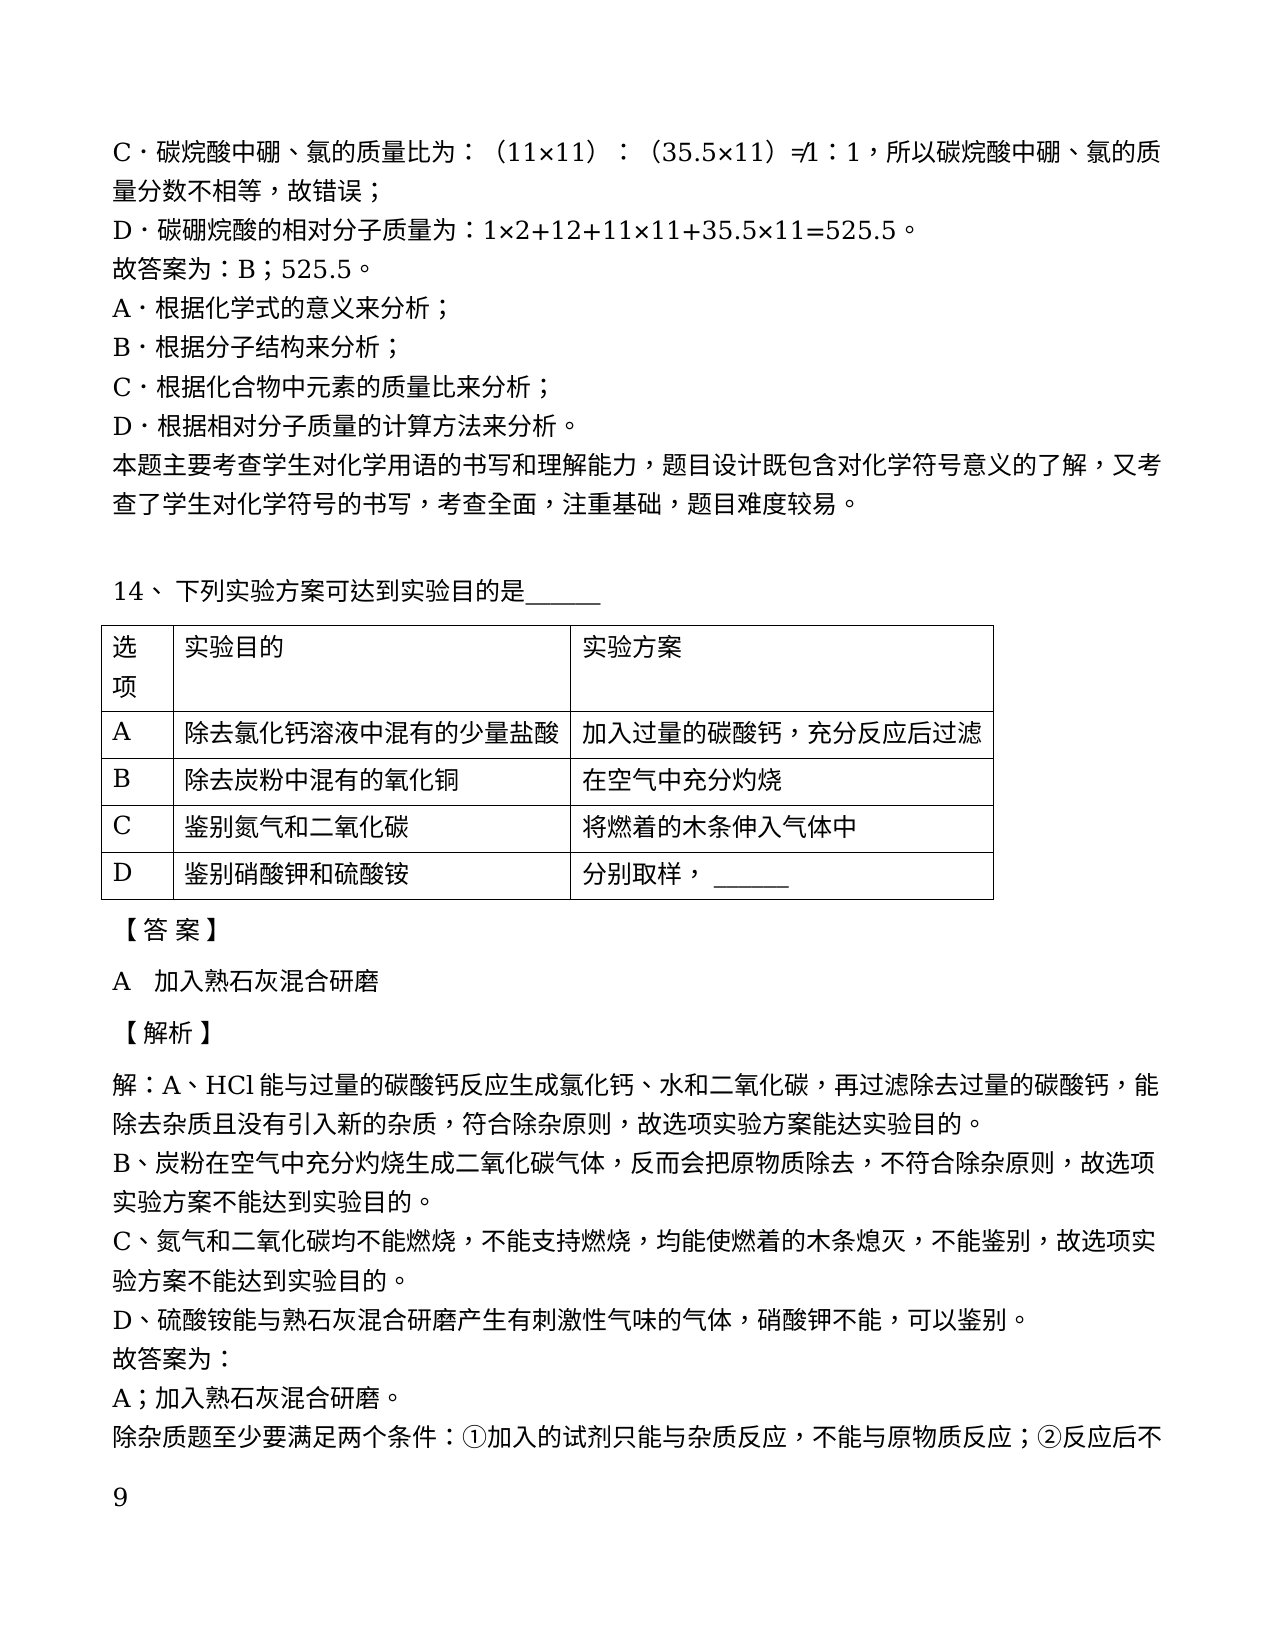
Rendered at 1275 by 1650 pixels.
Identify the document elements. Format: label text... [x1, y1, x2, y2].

table_cell 加入过量的碳酸钙，充分反应后过滤 [571, 712, 993, 758]
table_header 选项 [102, 626, 173, 711]
table_cell B [102, 759, 173, 805]
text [112, 1067, 1163, 1454]
text 【 解析 】 [112, 1016, 1163, 1050]
table_cell C [102, 806, 173, 852]
table_cell 鉴别氮气和二氧化碳 [174, 806, 570, 852]
table_cell D [102, 853, 173, 899]
table_cell 鉴别硝酸钾和硫酸铵 [174, 853, 570, 899]
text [112, 134, 1163, 521]
table_header 实验目的 [174, 626, 570, 711]
table_cell 除去炭粉中混有的氧化铜 [174, 759, 570, 805]
table_cell 分别取样， ______ [571, 853, 993, 899]
table_header 实验方案 [571, 626, 993, 711]
table_cell A [102, 712, 173, 758]
text A 加入熟石灰混合研磨 [112, 964, 1163, 998]
text 14、 下列实验方案可达到实验目的是______ [112, 538, 1163, 608]
table_cell 在空气中充分灼烧 [571, 759, 993, 805]
table_cell 除去氯化钙溶液中混有的少量盐酸 [174, 712, 570, 758]
text 【 答 案 】 [112, 912, 1163, 946]
table_cell 将燃着的木条伸入气体中 [571, 806, 993, 852]
